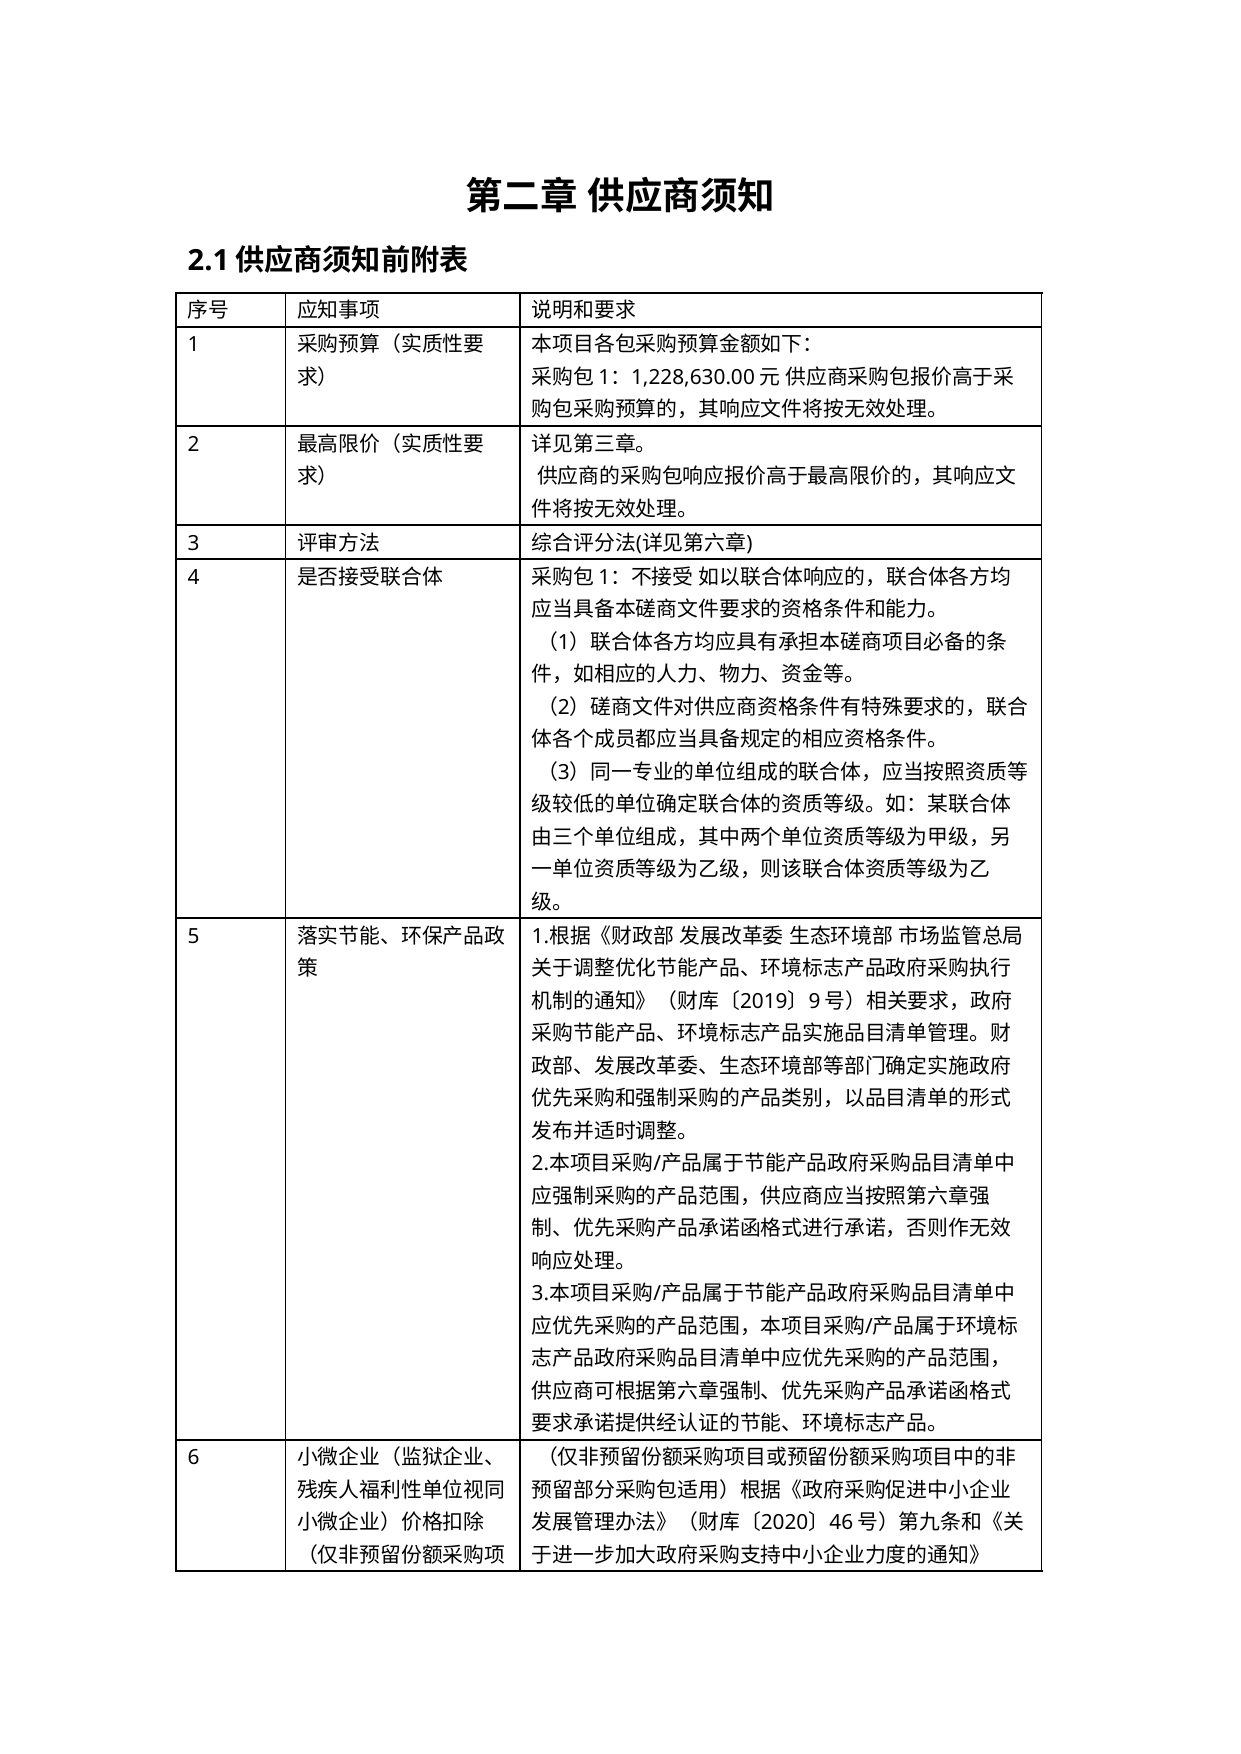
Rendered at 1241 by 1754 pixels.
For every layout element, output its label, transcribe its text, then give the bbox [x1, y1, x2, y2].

table_cell 6 [177, 1441, 285, 1570]
text 第二章 供应商须知 [187, 162, 1053, 227]
table_cell 4 [177, 560, 285, 917]
table_cell 落实节能、环保产品政策 [286, 919, 519, 1439]
table_cell 是否接受联合体 [286, 560, 519, 917]
table_cell 1 [177, 328, 285, 425]
table_header 说明和要求 [521, 294, 1041, 326]
table_cell 评审方法 [286, 526, 519, 558]
table_cell 2 [177, 427, 285, 524]
table_cell 本项目各包采购预算金额如下： 采购包1：1,228,630.00元 供应商采购包报价高于采购包采购预算的，其响应文件将按无效处理。 [521, 328, 1041, 425]
table_cell 1.根据《财政部 发展改革委 生态环境部 市场监管总局关于调整优化节能产品、环境标志产品政府采购执行机制的通知》（财库〔2019〕9号）相关要求，政府采购节能产品、环境标志产品实施品目清单管理。财政部、发展改革委、生态环境部等部门确定实施政府优先采购和强制采购的产品类别，以品目清单的形式发布并适时调整。 2.本项目采购/产品属于节能产品政府采购品目清单中应强制采购的产品范围，供应商应当按照第六章强制、优先采购产品承诺函格式进行承诺，否则作无效响应处理。 3.本项目采购/产品属于节能产品政府采购品目清单中应优先采购的产品范围，本项目采购/产品属于环境标志产品政府采购品目清单中应优先采购的产品范围，供应商可根据第六章强制、优先采购产品承诺函格式要求承诺提供经认证的节能、环境标志产品。 [521, 919, 1041, 1439]
table_cell 综合评分法(详见第六章) [521, 526, 1041, 558]
table_cell 3 [177, 526, 285, 558]
table_cell 采购预算（实质性要求） [286, 328, 519, 425]
table_cell 5 [177, 919, 285, 1439]
table_header 应知事项 [286, 294, 519, 326]
table_cell 采购包1：不接受 如以联合体响应的，联合体各方均应当具备本磋商文件要求的资格条件和能力。 （1）联合体各方均应具有承担本磋商项目必备的条件，如相应的人力、物力、资金等。 （2）磋商文件对供应商资格条件有特殊要求的，联合体各个成员都应当具备规定的相应资格条件。 （3）同一专业的单位组成的联合体，应当按照资质等级较低的单位确定联合体的资质等级。如：某联合体由三个单位组成，其中两个单位资质等级为甲级，另一单位资质等级为乙级，则该联合体资质等级为乙级。 [521, 560, 1041, 917]
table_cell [286, 1441, 519, 1570]
table_cell 详见第三章。 供应商的采购包响应报价高于最高限价的，其响应文件将按无效处理。 [521, 427, 1041, 524]
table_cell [521, 1441, 1041, 1570]
text 2.1供应商须知前附表 [187, 227, 1053, 292]
table_cell 最高限价（实质性要求） [286, 427, 519, 524]
table_header 序号 [177, 294, 285, 326]
